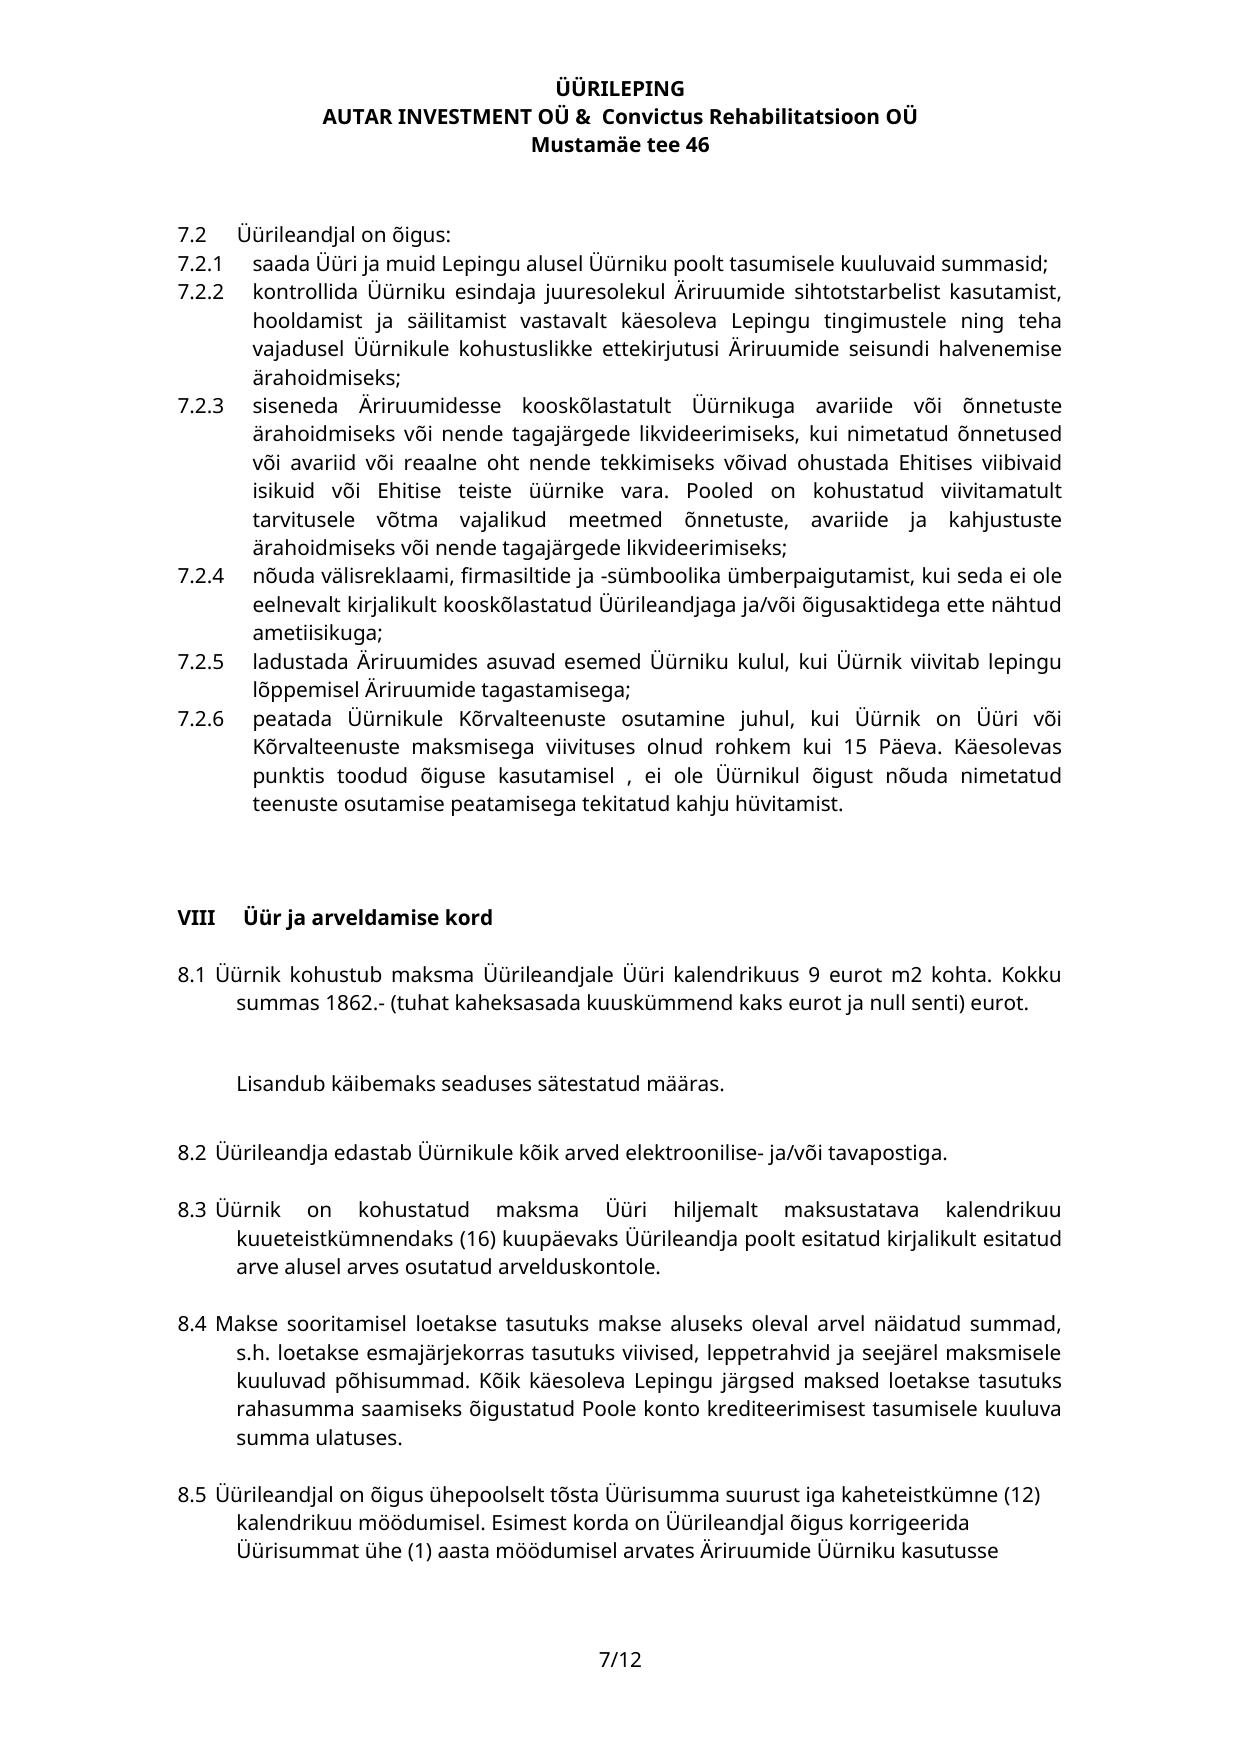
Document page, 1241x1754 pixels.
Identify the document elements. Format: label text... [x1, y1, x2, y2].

list Üürileandja edastab Üürnikule kõik arved elektroonilise- ja/või tavapostiga. [177, 1138, 1063, 1167]
list Üürileandjal on õigus: [177, 220, 1063, 249]
list ladustada Äriruumides asuvad esemed Üürniku kulul, kui Üürnik viivitab lepingu lõppemisel Äriruumide tagastamisega; [177, 647, 1063, 704]
list peatada Üürnikule Kõrvalteenuste osutamine juhul, kui Üürnik on Üüri või Kõrvalteenuste maksmisega viivituses olnud rohkem kui 15 Päeva. Käesolevas punktis toodud õiguse kasutamisel , ei ole Üürnikul õigust nõuda nimetatud teenuste osutamise peatamisega tekitatud kahju hüvitamist. [177, 704, 1063, 818]
list kontrollida Üürniku esindaja juuresolekul Äriruumide sihtotstarbelist kasutamist, hooldamist ja säilitamist vastavalt käesoleva Lepingu tingimustele ning teha vajadusel Üürnikule kohustuslikke ettekirjutusi Äriruumide seisundi halvenemise ärahoidmiseks; [177, 277, 1063, 391]
list Üürnik kohustub maksma Üürileandjale Üüri kalendrikuus 9 eurot m2 kohta. Kokku summas 1862.- (tuhat kaheksasada kuuskümmend kaks eurot ja null senti) eurot. [177, 960, 1063, 1017]
list siseneda Äriruumidesse kooskõlastatult Üürnikuga avariide või õnnetuste ärahoidmiseks või nende tagajärgede likvideerimiseks, kui nimetatud õnnetused või avariid või reaalne oht nende tekkimiseks võivad ohustada Ehitises viibivaid isikuid või Ehitise teiste üürnike vara. Pooled on kohustatud viivitamatult tarvitusele võtma vajalikud meetmed õnnetuste, avariide ja kahjustuste ärahoidmiseks või nende tagajärgede likvideerimiseks; [177, 391, 1063, 562]
list Üürnik on kohustatud maksma Üüri hiljemalt maksustatava kalendrikuu kuueteistkümnendaks (16) kuupäevaks Üürileandja poolt esitatud kirjalikult esitatud arve alusel arves osutatud arvelduskontole. [177, 1195, 1063, 1281]
text Lisandub käibemaks seaduses sätestatud määras. [207, 1069, 1063, 1098]
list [177, 1480, 1063, 1565]
list saada Üüri ja muid Lepingu alusel Üürniku poolt tasumisele kuuluvaid summasid; [177, 249, 1063, 277]
list nõuda välisreklaami, firmasiltide ja -sümboolika ümberpaigutamist, kui seda ei ole eelnevalt kirjalikult kooskõlastatud Üürileandjaga ja/või õigusaktidega ette nähtud ametiisikuga; [177, 562, 1063, 647]
subtitle VIII Üür ja arveldamise kord [177, 903, 1063, 931]
list Makse sooritamisel loetakse tasutuks makse aluseks oleval arvel näidatud summad, s.h. loetakse esmajärjekorras tasutuks viivised, leppetrahvid ja seejärel maksmisele kuuluvad põhisummad. Kõik käesoleva Lepingu järgsed maksed loetakse tasutuks rahasumma saamiseks õigustatud Poole konto krediteerimisest tasumisele kuuluva summa ulatuses. [177, 1309, 1063, 1451]
